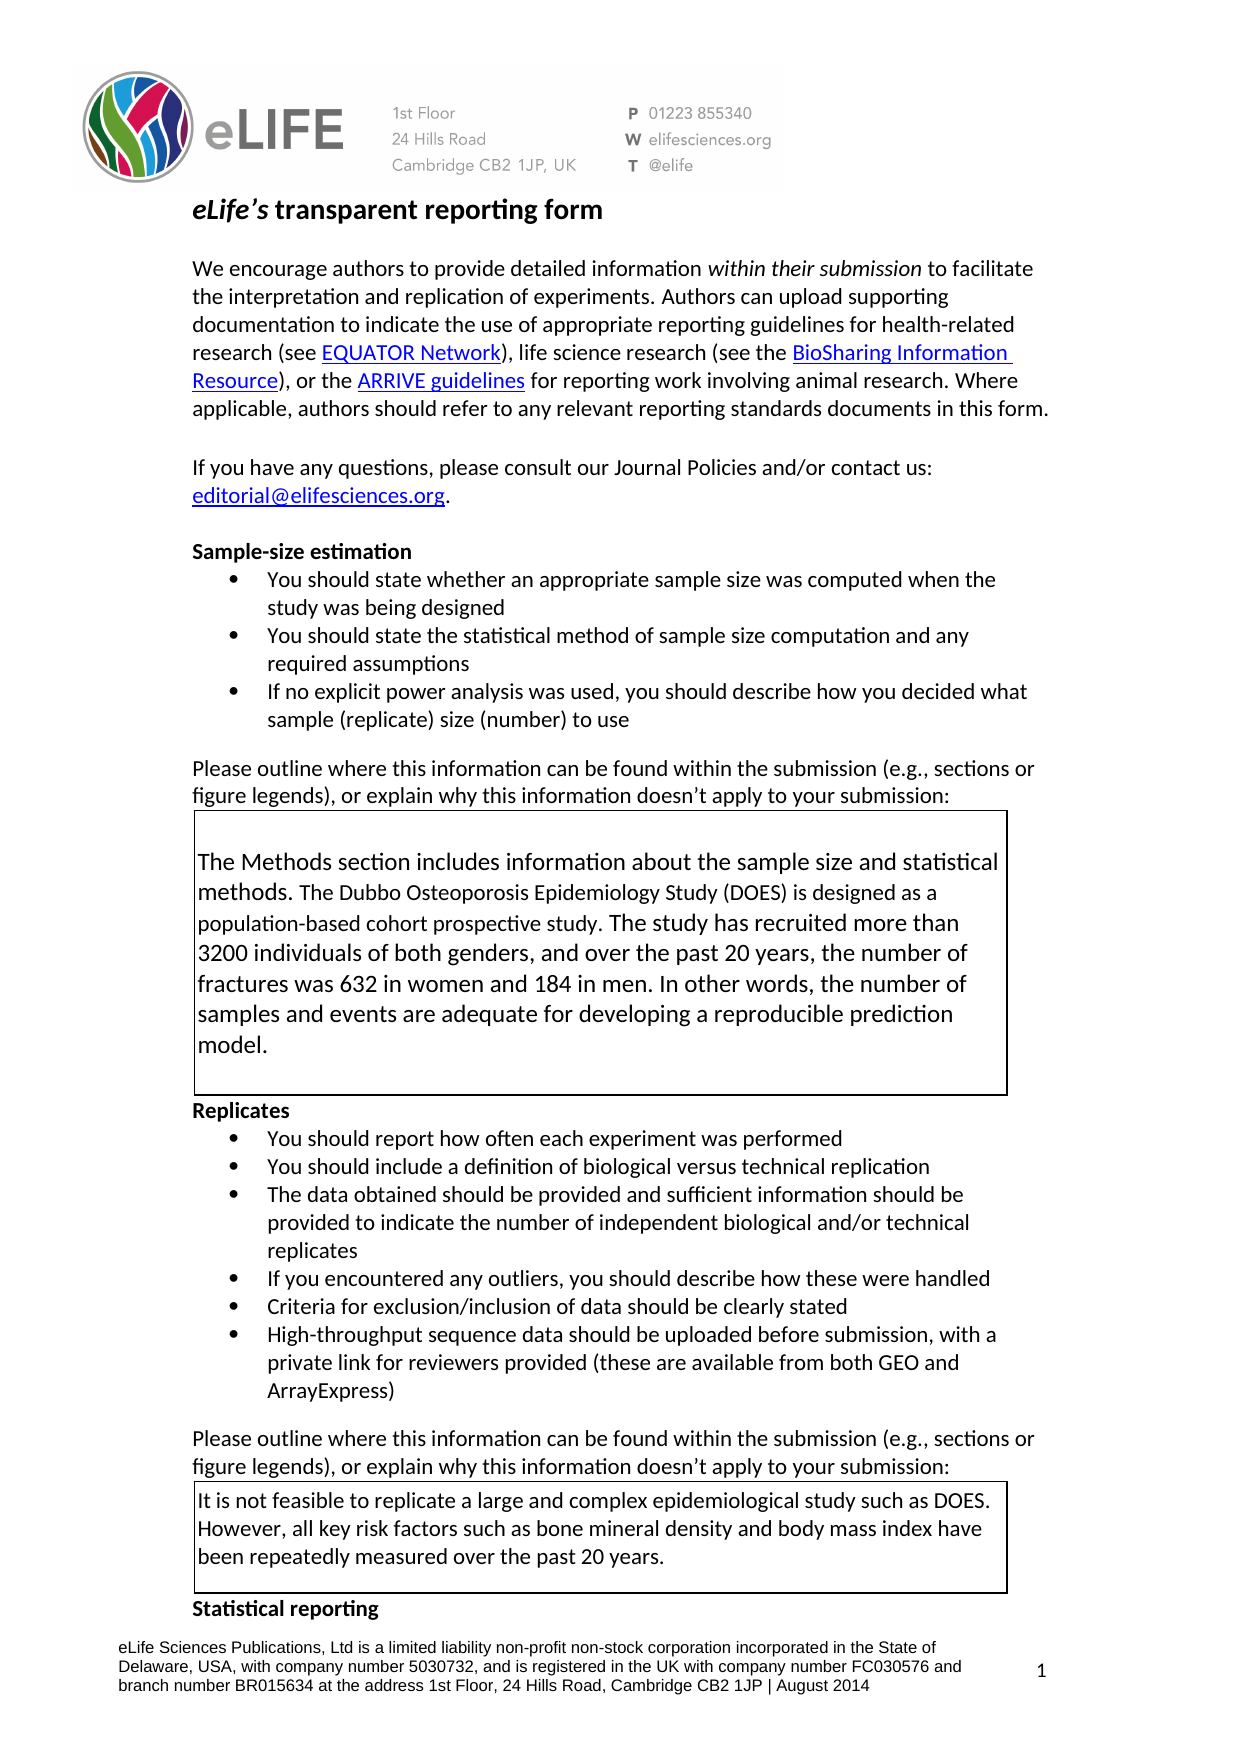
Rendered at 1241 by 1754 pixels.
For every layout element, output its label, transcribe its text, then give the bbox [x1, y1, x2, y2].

list High-throughput sequence data should be uploaded before submission, with a private link for reviewers provided (these are available from both GEO and ArrayExpress) [229, 1320, 1053, 1404]
list You should report how often each experiment was performed [229, 1124, 1053, 1152]
list Criteria for exclusion/inclusion of data should be clearly stated [229, 1292, 1053, 1320]
list You should state the statistical method of sample size computation and any required assumptions [229, 621, 1053, 677]
list You should include a definition of biological versus technical replication [229, 1152, 1053, 1180]
picture [73, 59, 784, 191]
list The data obtained should be provided and sufficient information should be provided to indicate the number of independent biological and/or technical replicates [229, 1180, 1053, 1264]
list If no explicit power analysis was used, you should describe how you decided what sample (replicate) size (number) to use [229, 677, 1053, 733]
text If you have any questions, please consult our Journal Policies and/or contact us: editorial@elifesciences.org. [192, 453, 1053, 509]
text Sample-size estimation [192, 537, 1053, 565]
list If you encountered any outliers, you should describe how these were handled [229, 1264, 1053, 1292]
text We encourage authors to provide detailed information within their submission to facilitate the interpretation and replication of experiments. Authors can upload supporting documentation to indicate the use of appropriate reporting guidelines for health-related research (see EQUATOR Network), life science research (see the BioSharing Information Resource), or the ARRIVE guidelines for reporting work involving animal research. Where applicable, authors should refer to any relevant reporting standards documents in this form. [192, 254, 1053, 423]
text eLife’s transparent reporting form [192, 191, 1053, 226]
text Statistical reporting [192, 1511, 1053, 1622]
text It is not feasible to replicate a large and complex epidemiological study such as DOES. However, all key risk factors such as bone mineral density and body mass index have been repeatedly measured over the past 20 years. [195, 1484, 1006, 1572]
text Replicates [192, 838, 1053, 1124]
text The Methods section includes information about the sample size and statistical methods. The Dubbo Osteoporosis Epidemiology Study (DOES) is designed as a population-based cohort prospective study. The study has recruited more than 3200 individuals of both genders, and over the past 20 years, the number of fractures was 632 in women and 184 in men. In other words, the number of samples and events are adequate for developing a reproducible prediction model. [197, 846, 1004, 1060]
list You should state whether an appropriate sample size was computed when the study was being designed [229, 565, 1053, 621]
